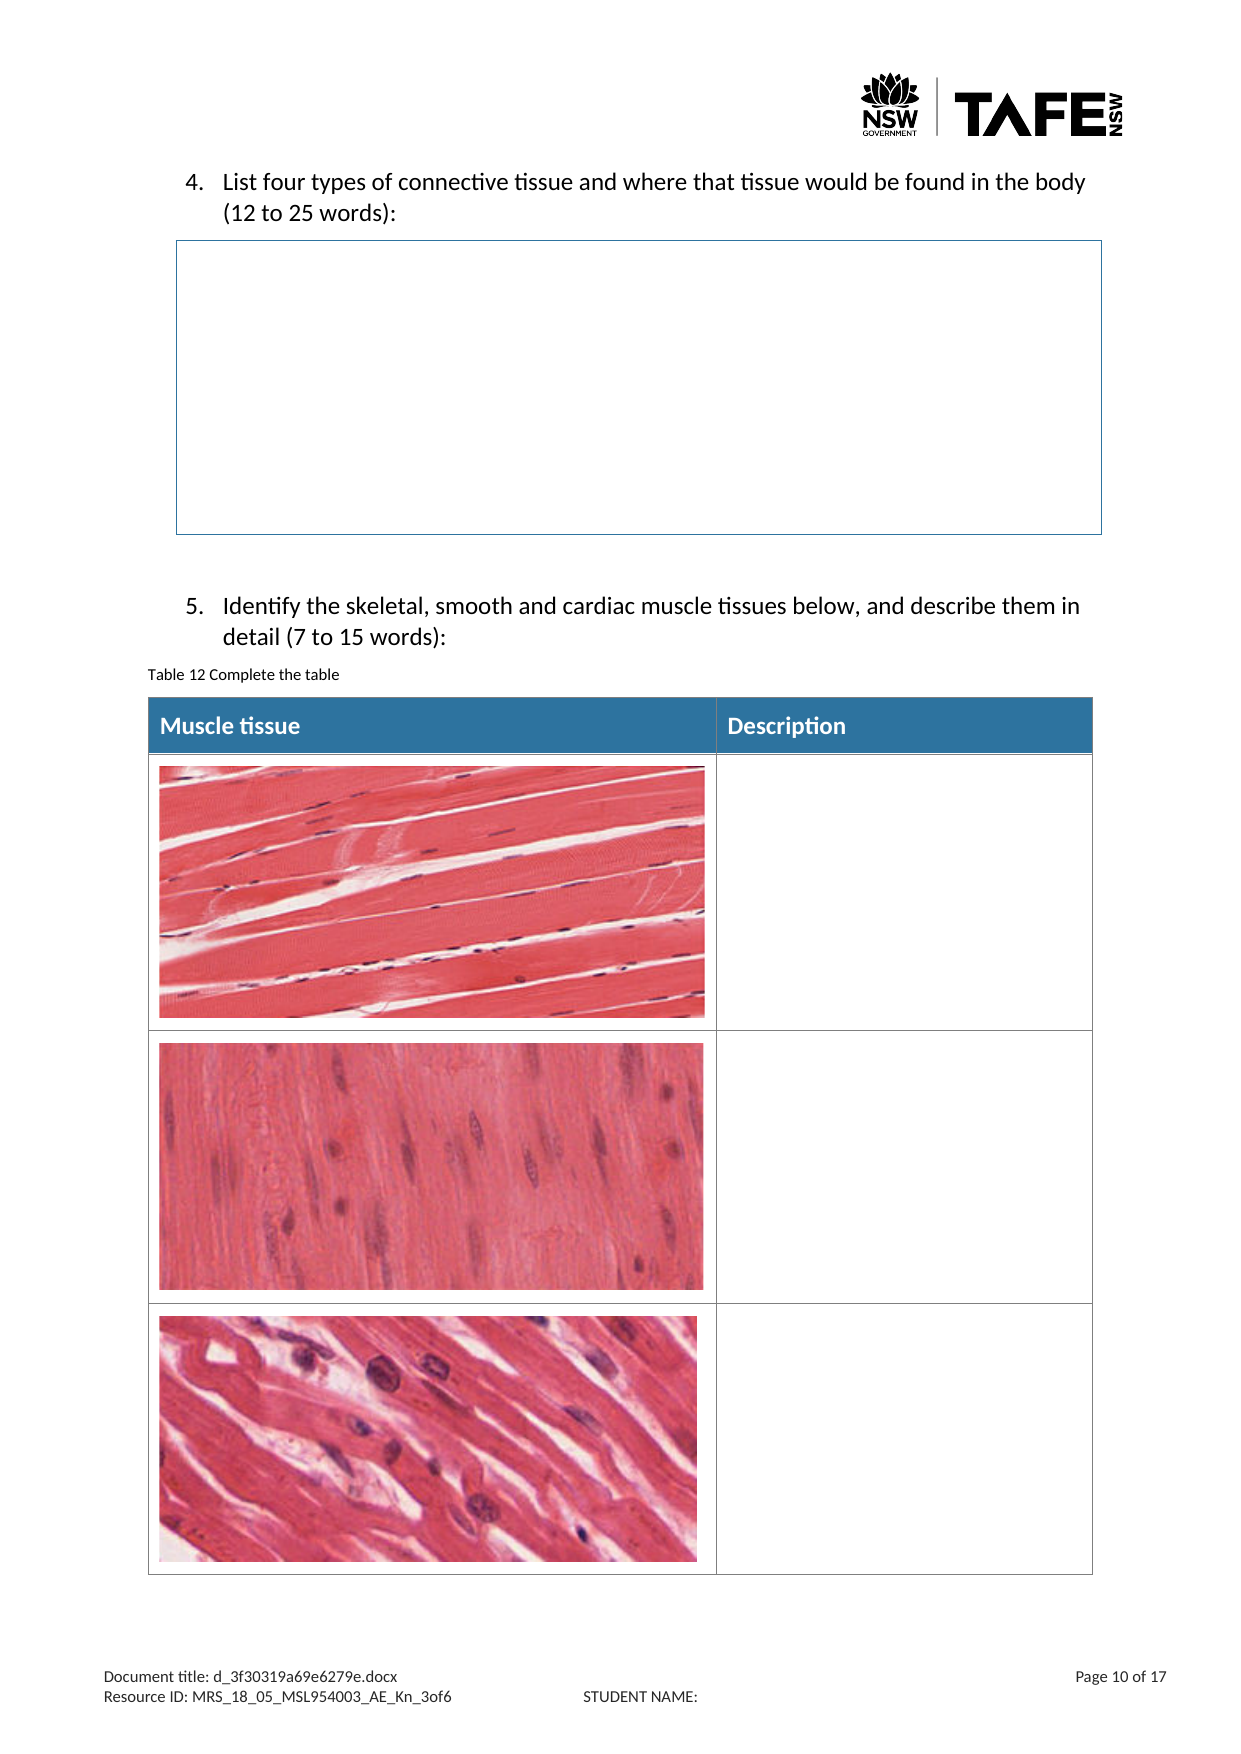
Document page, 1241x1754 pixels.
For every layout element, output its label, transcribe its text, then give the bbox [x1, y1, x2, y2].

table_cell [717, 755, 1092, 1030]
list Identify the skeletal, smooth and cardiac muscle tissues below, and describe them in detail (7 to 15 words): [185, 591, 1092, 652]
list List four types of connective tissue and where that tissue would be found in the body (12 to 25 words): [185, 167, 1092, 228]
table_cell [717, 1031, 1092, 1302]
table_cell [149, 1304, 716, 1574]
table_cell [717, 1304, 1092, 1574]
table_cell [149, 1031, 716, 1302]
table_cell [149, 755, 716, 1030]
picture [159, 766, 705, 1018]
table_header Description [717, 698, 1092, 753]
picture [861, 71, 1123, 137]
table_header Muscle tissue [149, 698, 716, 753]
text Table 12 Complete the table [148, 664, 1092, 684]
picture [159, 1316, 697, 1562]
picture [159, 1043, 704, 1290]
